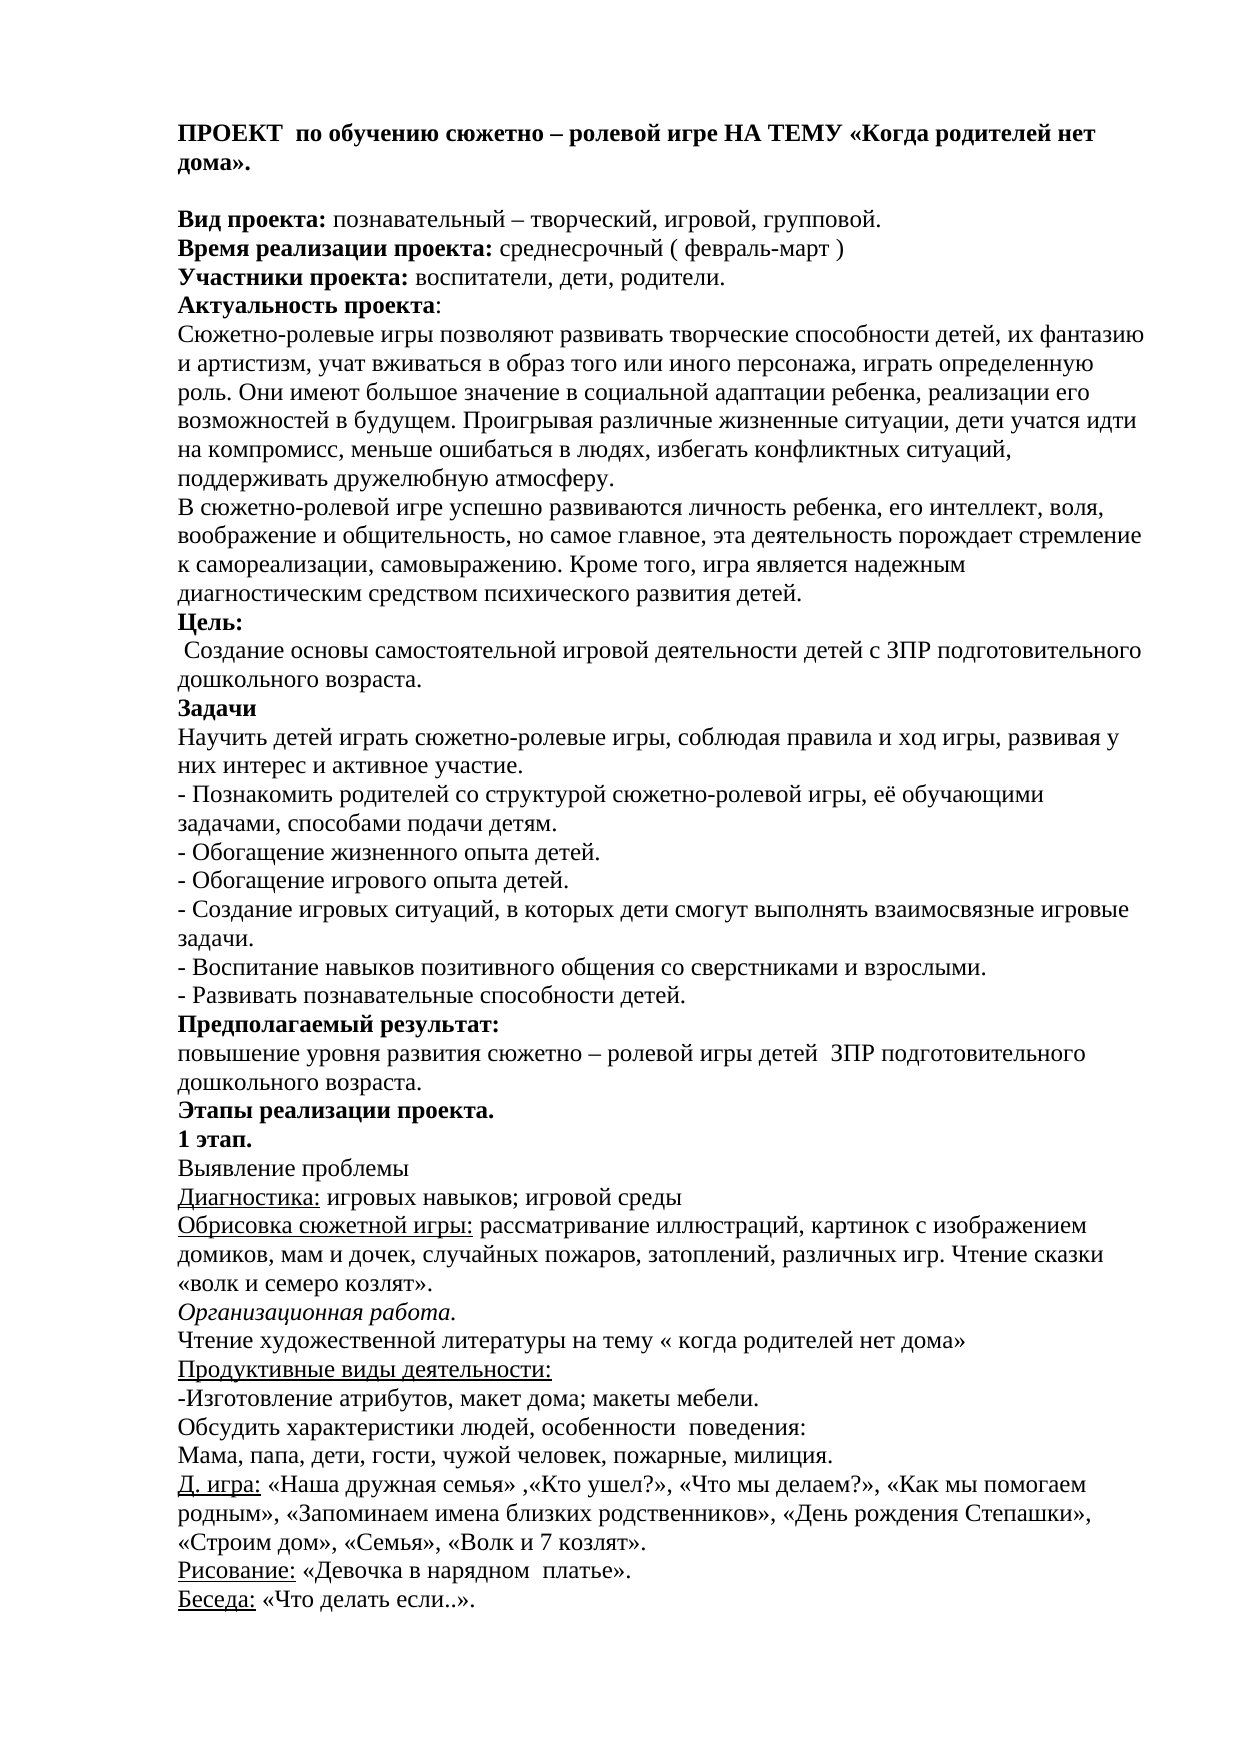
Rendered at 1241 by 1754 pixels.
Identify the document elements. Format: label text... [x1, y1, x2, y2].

text повышение уровня развития сюжетно – ролевой игры детей ЗПР подготовительного дошкольного возраста. [422, 1038, 1152, 1096]
text 1 этап. [177, 1124, 1152, 1153]
text Вид проекта: познавательный – творческий, игровой, групповой. [177, 204, 1152, 233]
text Сюжетно-ролевые игры позволяют развивать творческие способности детей, их фантазию и артистизм, учат вживаться в образ того или иного персонажа, играть определенную роль. Они имеют большое значение в социальной адаптации ребенка, реализации его возможностей в будущем. Проигрывая различные жизненные ситуации, дети учатся идти на компромисс, меньше ошибаться в людях, избегать конфликтных ситуаций, поддерживать дружелюбную атмосферу. В сюжетно-ролевой игре успешно развиваются личность ребенка, его интеллект, воля, воображение и общительность, но самое главное, эта деятельность порождает стремление к самореализации, самовыражению. Кроме того, игра является надежным диагностическим средством психического развития детей. Цель: [177, 319, 1152, 636]
text Этапы реализации проекта. [177, 1096, 1152, 1124]
text Создание основы самостоятельной игровой деятельности детей с ЗПР подготовительного дошкольного возраста. [422, 636, 1152, 693]
text Задачи [177, 693, 1152, 722]
text ПРОЕКТ по обучению сюжетно – ролевой игре НА ТЕМУ «Когда родителей нет дома». [177, 118, 1152, 176]
text Время реализации проекта: среднесрочный ( февраль-март ) [177, 233, 1152, 262]
text Актуальность проекта: [177, 291, 1152, 319]
text Участники проекта: воспитатели, дети, родители. [177, 262, 1152, 291]
text Научить детей играть сюжетно-ролевые игры, соблюдая правила и ход игры, развивая у них интерес и активное участие. - Познакомить родителей со структурой сюжетно-ролевой игры, её обучающими задачами, способами подачи детям. - Обогащение жизненного опыта детей. - Обогащение игрового опыта детей. - Создание игровых ситуаций, в которых дети смогут выполнять взаимосвязные игровые задачи. - Воспитание навыков позитивного общения со сверстниками и взрослыми. - Развивать познавательные способности детей. Предполагаемый результат: [177, 722, 1152, 1038]
